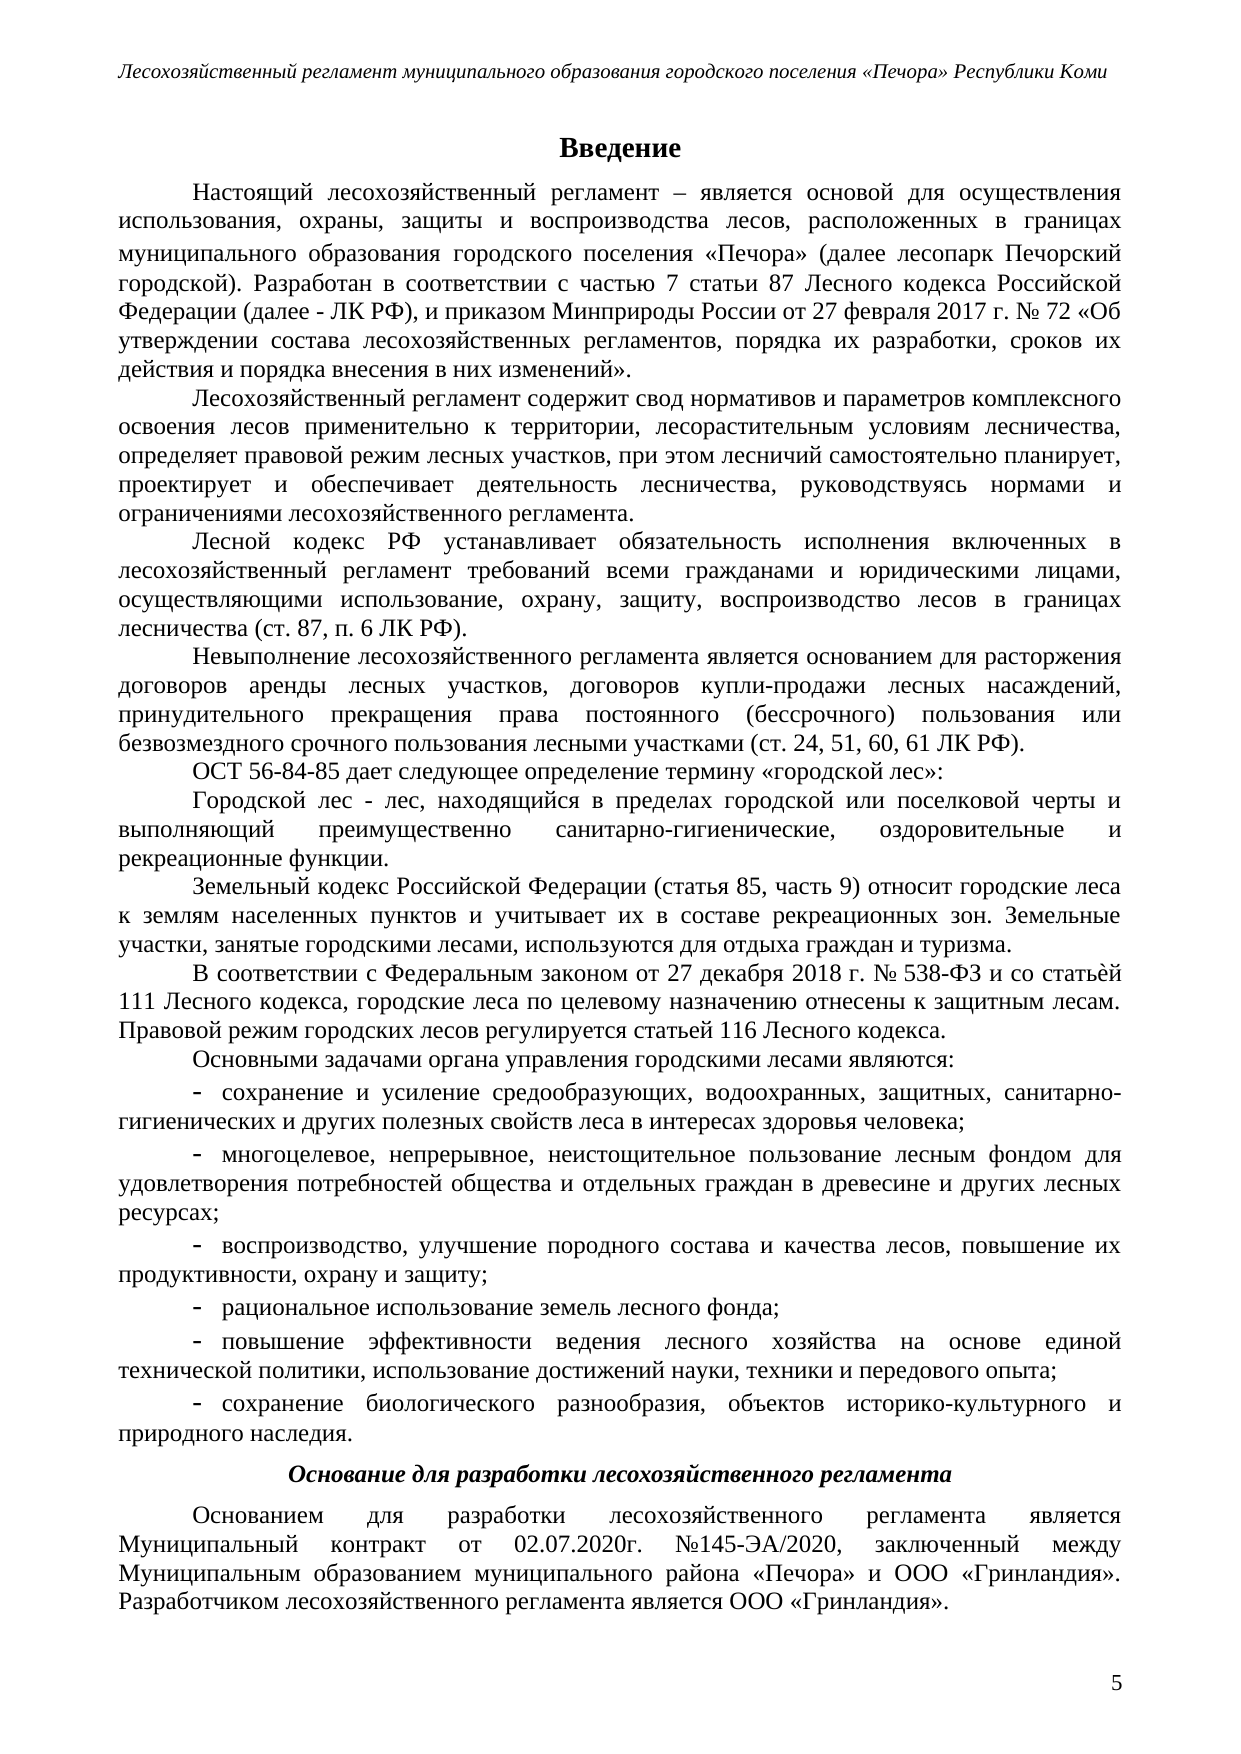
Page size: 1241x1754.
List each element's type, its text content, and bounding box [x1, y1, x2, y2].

text Настоящий лесохозяйственный регламент – является основой для осуществления использования, охраны, защиты и воспроизводства лесов, расположенных в границах муниципального образования городского поселения «Печора» (далее лесопарк Печорский городской). Разработан в соответствии с частью 7 статьи 87 Лесного кодекса Российской Федерации (далее - ЛК РФ), и приказом Минприроды России от 27 февраля 2017 г. № 72 «Об утверждении состава лесохозяйственных регламентов, порядка их разработки, сроков их действия и порядка внесения в них изменений». [118, 177, 1122, 383]
text В соответствии с Федеральным законом от 27 декабря 2018 г. № 538-ФЗ и со статьѐй 111 Лесного кодекса, городские леса по целевому назначению отнесены к защитным лесам. Правовой режим городских лесов регулируется статьей 116 Лесного кодекса. [118, 958, 1122, 1044]
list многоцелевое, непрерывное, неистощительное пользование лесным фондом для удовлетворения потребностей общества и отдельных граждан в древесине и других лесных ресурсах; [118, 1135, 1122, 1226]
list рациональное использование земель лесного фонда; [118, 1288, 1122, 1322]
list повышение эффективности ведения лесного хозяйства на основе единой технической политики, использование достижений науки, техники и передового опыта; [118, 1322, 1122, 1384]
text ОСТ 56-84-85 дает следующее определение термину «городской лес»: [118, 756, 1122, 785]
text Основными задачами органа управления городскими лесами являются: [118, 1044, 1122, 1073]
text Основанием для разработки лесохозяйственного регламента является Муниципальный контракт от 02.07.2020г. №145-ЭА/2020, заключенный между Муниципальным образованием муниципального района «Печора» и ООО «Гринландия». Разработчиком лесохозяйственного регламента является ООО «Гринландия». [118, 1500, 1122, 1615]
text Невыполнение лесохозяйственного регламента является основанием для расторжения договоров аренды лесных участков, договоров купли-продажи лесных насаждений, принудительного прекращения права постоянного (бессрочного) пользования или безвозмездного срочного пользования лесными участками (ст. 24, 51, 60, 61 ЛК РФ). [118, 641, 1122, 756]
text Лесной кодекс РФ устанавливает обязательность исполнения включенных в лесохозяйственный регламент требований всеми гражданами и юридическими лицами, осуществляющими использование, охрану, защиту, воспроизводство лесов в границах лесничества (ст. 87, п. 6 ЛК РФ). [118, 526, 1122, 641]
text Земельный кодекс Российской Федерации (статья 85, часть 9) относит городские леса к землям населенных пунктов и учитывает их в составе рекреационных зон. Земельные участки, занятые городскими лесами, используются для отдыха граждан и туризма. [118, 871, 1122, 958]
list сохранение биологического разнообразия, объектов историко-культурного и природного наследия. [118, 1384, 1122, 1446]
text Городской лес - лес, находящийся в пределах городской или поселковой черты и выполняющий преимущественно санитарно-гигиенические, оздоровительные и рекреационные функции. [118, 785, 1122, 871]
subtitle Введение [118, 131, 1122, 164]
text Лесохозяйственный регламент содержит свод нормативов и параметров комплексного освоения лесов применительно к территории, лесорастительным условиям лесничества, определяет правовой режим лесных участков, при этом лесничий самостоятельно планирует, проектирует и обеспечивает деятельность лесничества, руководствуясь нормами и ограничениями лесохозяйственного регламента. [118, 383, 1122, 526]
list воспроизводство, улучшение породного состава и качества лесов, повышение их продуктивности, охрану и защиту; [118, 1226, 1122, 1288]
list сохранение и усиление средообразующих, водоохранных, защитных, санитарно-гигиенических и других полезных свойств леса в интересах здоровья человека; [118, 1073, 1122, 1135]
subtitle Основание для разработки лесохозяйственного регламента [118, 1459, 1122, 1488]
